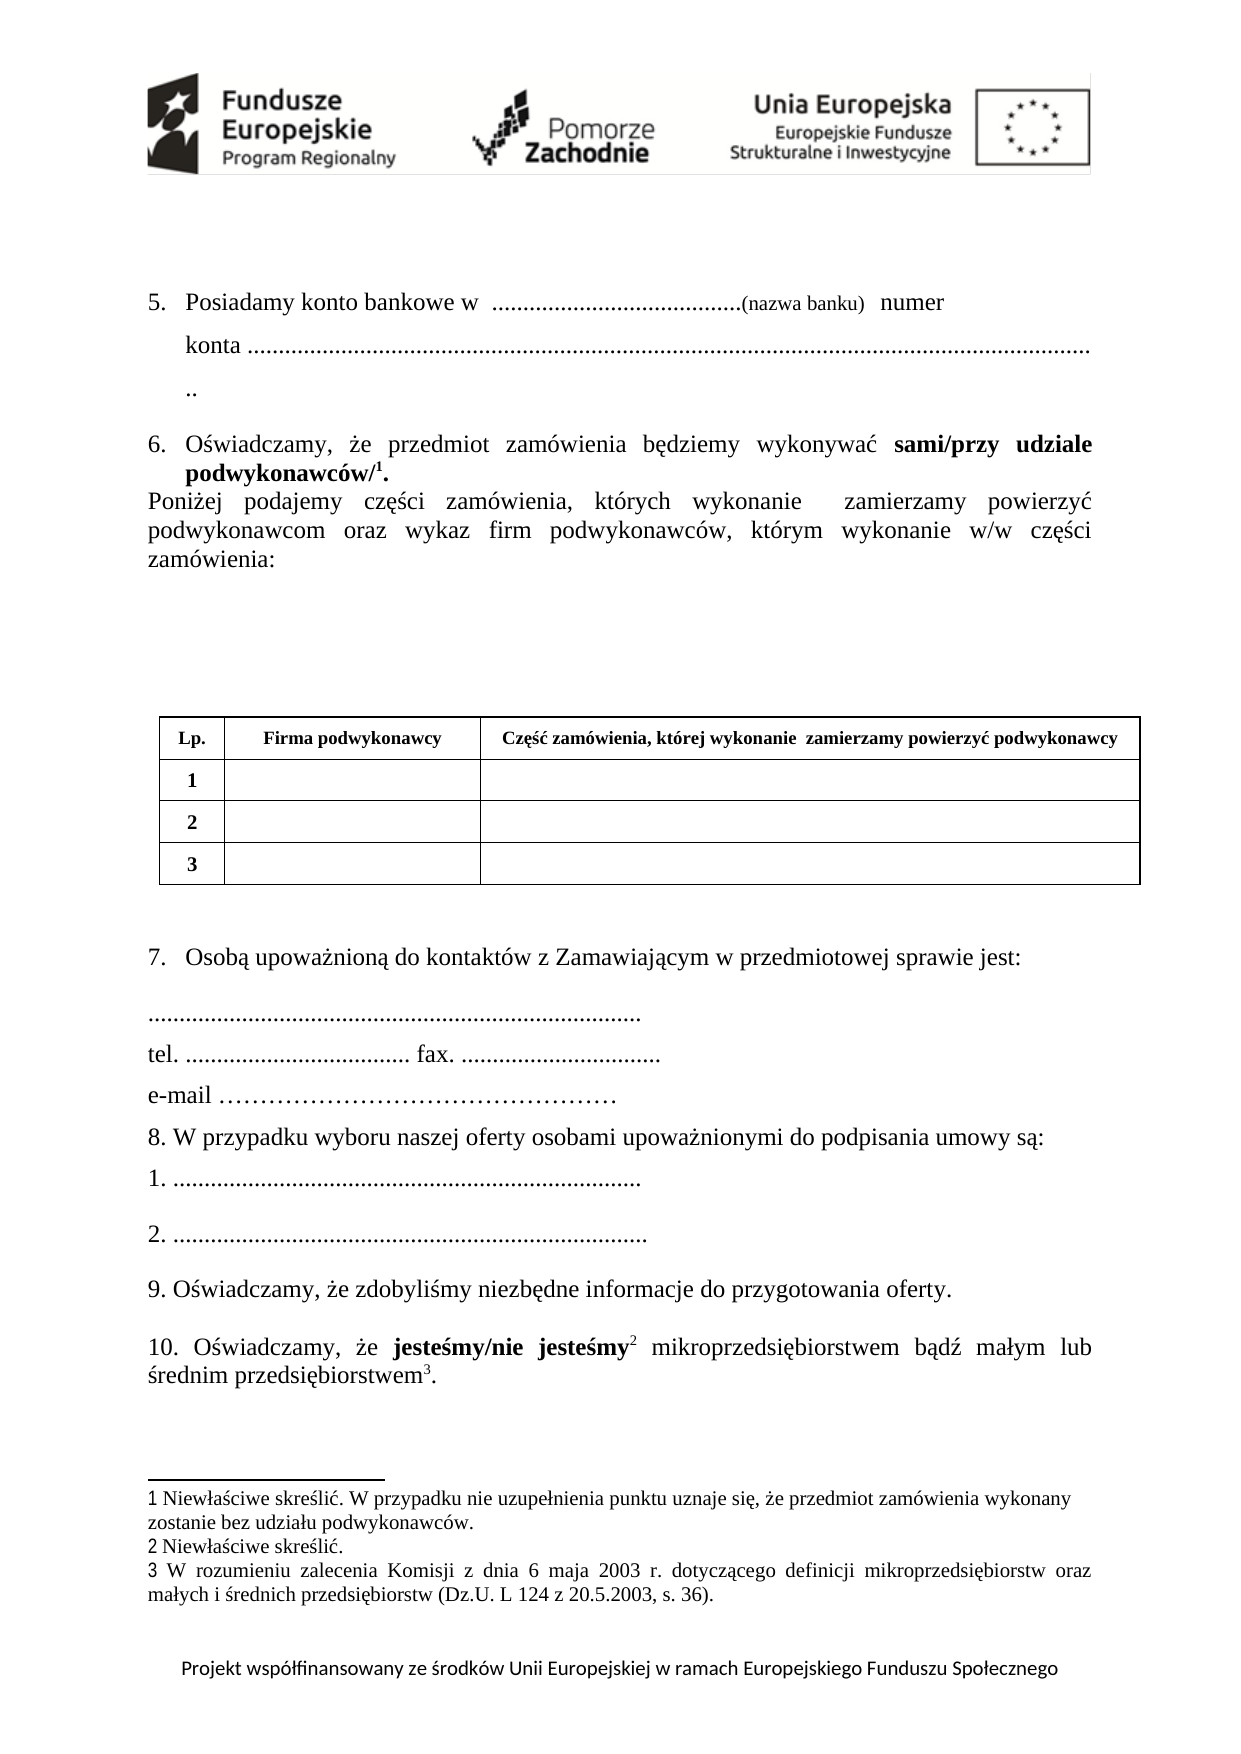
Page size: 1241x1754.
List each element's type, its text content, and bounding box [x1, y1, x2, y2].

list Posiadamy konto bankowe w ........................................(nazwa banku) numer konta ......................................................................................................................................... [148, 287, 1093, 402]
text e-mail ………………………………………… [148, 1081, 1093, 1109]
list Osobą upoważnioną do kontaktów z Zamawiającym w przedmiotowej sprawie jest: [148, 942, 1093, 971]
text 2. ............................................................................ [148, 1219, 1093, 1247]
text 1. ........................................................................... [148, 1163, 1093, 1192]
table_header Część zamówienia, której wykonanie zamierzamy powierzyć podwykonawcy [481, 718, 1139, 758]
text 9. Oświadczamy, że zdobyliśmy niezbędne informacje do przygotowania oferty. [148, 1274, 1093, 1303]
table_cell 3 [160, 843, 224, 884]
picture [147, 73, 1092, 176]
text ............................................................................... [148, 998, 1093, 1027]
table_cell [225, 801, 480, 842]
text tel. .................................... fax. ................................ [148, 1039, 1093, 1068]
table_cell [225, 760, 480, 800]
table_cell [481, 760, 1139, 800]
table_cell [225, 843, 480, 884]
text 10. Oświadczamy, że jesteśmy/nie jesteśmy mikroprzedsiębiorstwem bądź małym lub średnim przedsiębiorstwem. [148, 1332, 1093, 1389]
table_header Firma podwykonawcy [225, 718, 480, 758]
table_header Lp. [160, 718, 224, 758]
table_cell 1 [160, 760, 224, 800]
table_cell [481, 843, 1139, 884]
table_cell 2 [160, 801, 224, 842]
table_cell [481, 801, 1139, 842]
text 8. W przypadku wyboru naszej oferty osobami upoważnionymi do podpisania umowy są: [148, 1122, 1093, 1151]
text Poniżej podajemy części zamówienia, których wykonanie zamierzamy powierzyć podwykonawcom oraz wykaz firm podwykonawców, którym wykonanie w/w części zamówienia: [148, 486, 1093, 573]
list Oświadczamy, że przedmiot zamówienia będziemy wykonywać sami/przy udziale podwykonawców/. [148, 429, 1093, 486]
